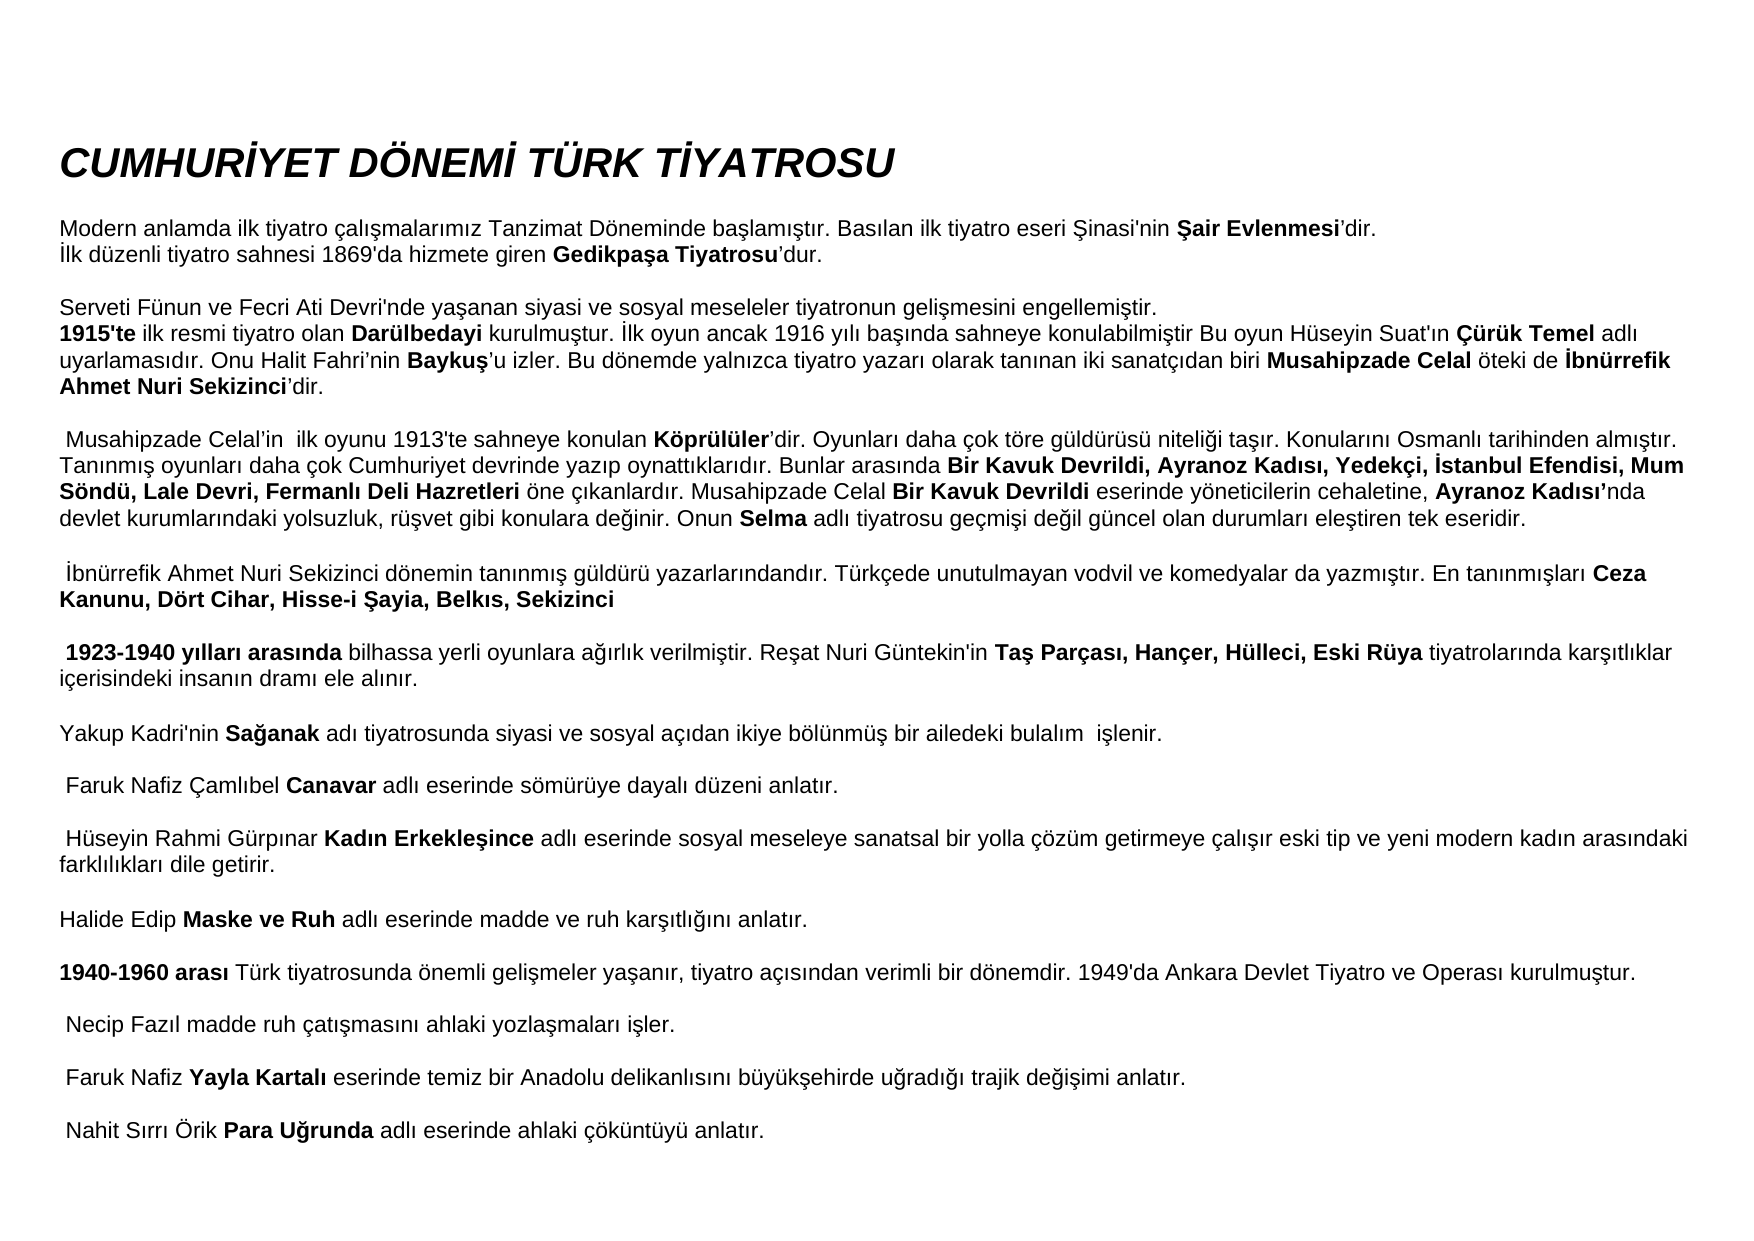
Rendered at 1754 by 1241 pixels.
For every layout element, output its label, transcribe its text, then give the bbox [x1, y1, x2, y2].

text Modern anlamda ilk tiyatro çalışmalarımız Tanzimat Döneminde başlamıştır. Basılan ilk tiyatro eseri Şinasi'nin Şair Evlenmesi’dir. [59, 215, 1695, 241]
text 1923-1940 yılları arasında bilhassa yerli oyunlara ağırlık verilmiştir. Reşat Nuri Güntekin'in Taş Parçası, Hançer, Hülleci, Eski Rüya tiyatrolarında karşıtlıklar içerisindeki insanın dramı ele alınır. [59, 639, 1695, 692]
text Serveti Fünun ve Fecri Ati Devri'nde yaşanan siyasi ve sosyal meseleler tiyatronun gelişmesini engellemiştir. [59, 294, 1695, 320]
text Nahit Sırrı Örik Para Uğrunda adlı eserinde ahlaki çöküntüyü anlatır. [59, 1117, 1695, 1143]
text Faruk Nafiz Çamlıbel Canavar adlı eserinde sömürüye dayalı düzeni anlatır. [59, 772, 1695, 799]
text 1940-1960 arası Türk tiyatrosunda önemli gelişmeler yaşanır, tiyatro açısından verimli bir dönemdir. 1949'da Ankara Devlet Tiyatro ve Operası kurulmuştur. [59, 958, 1695, 985]
text CUMHURİYET DÖNEMİ TÜRK TİYATROSU [59, 138, 1695, 186]
text Necip Fazıl madde ruh çatışmasını ahlaki yozlaşmaları işler. [59, 1011, 1695, 1037]
text Yakup Kadri'nin Sağanak adı tiyatrosunda siyasi ve sosyal açıdan ikiye bölünmüş bir ailedeki bulalım işlenir. [59, 719, 1695, 746]
text 1915'te ilk resmi tiyatro olan Darülbedayi kurulmuştur. İlk oyun ancak 1916 yılı başında sahneye konulabilmiştir Bu oyun Hüseyin Suat'ın Çürük Temel adlı uyarlamasıdır. Onu Halit Fahri’nin Baykuş’u izler. Bu dönemde yalnızca tiyatro yazarı olarak tanınan iki sanatçıdan biri Musahipzade Celal öteki de İbnürrefik Ahmet Nuri Sekizinci’dir. [59, 320, 1695, 399]
text İbnürrefik Ahmet Nuri Sekizinci dönemin tanınmış güldürü yazarlarındandır. Türkçede unutulmayan vodvil ve komedyalar da yazmıştır. En tanınmışları Ceza Kanunu, Dört Cihar, Hisse-i Şayia, Belkıs, Sekizinci [59, 560, 1695, 612]
text Faruk Nafiz Yayla Kartalı eserinde temiz bir Anadolu delikanlısını büyükşehirde uğradığı trajik değişimi anlatır. [59, 1064, 1695, 1090]
text Musahipzade Celal’in ilk oyunu 1913'te sahneye konulan Köprülüler’dir. Oyunları daha çok töre güldürüsü niteliği taşır. Konularını Osmanlı tarihinden almıştır. Tanınmış oyunları daha çok Cumhuriyet devrinde yazıp oynattıklarıdır. Bunlar arasında Bir Kavuk Devrildi, Ayranoz Kadısı, Yedekçi, İstanbul Efendisi, Mum Söndü, Lale Devri, Fermanlı Deli Hazretleri öne çıkanlardır. Musahipzade Celal Bir Kavuk Devrildi eserinde yöneticilerin cehaletine, Ayranoz Kadısı’nda devlet kurumlarındaki yolsuzluk, rüşvet gibi konulara değinir. Onun Selma adlı tiyatrosu geçmişi değil güncel olan durumları eleştiren tek eseridir. [59, 426, 1695, 531]
text Hüseyin Rahmi Gürpınar Kadın Erkekleşince adlı eserinde sosyal meseleye sanatsal bir yolla çözüm getirmeye çalışır eski tip ve yeni modern kadın arasındaki farklılıkları dile getirir. [59, 825, 1695, 878]
text Halide Edip Maske ve Ruh adlı eserinde madde ve ruh karşıtlığını anlatır. [59, 906, 1695, 932]
text İlk düzenli tiyatro sahnesi 1869'da hizmete giren Gedikpaşa Tiyatrosu’dur. [59, 241, 1695, 267]
